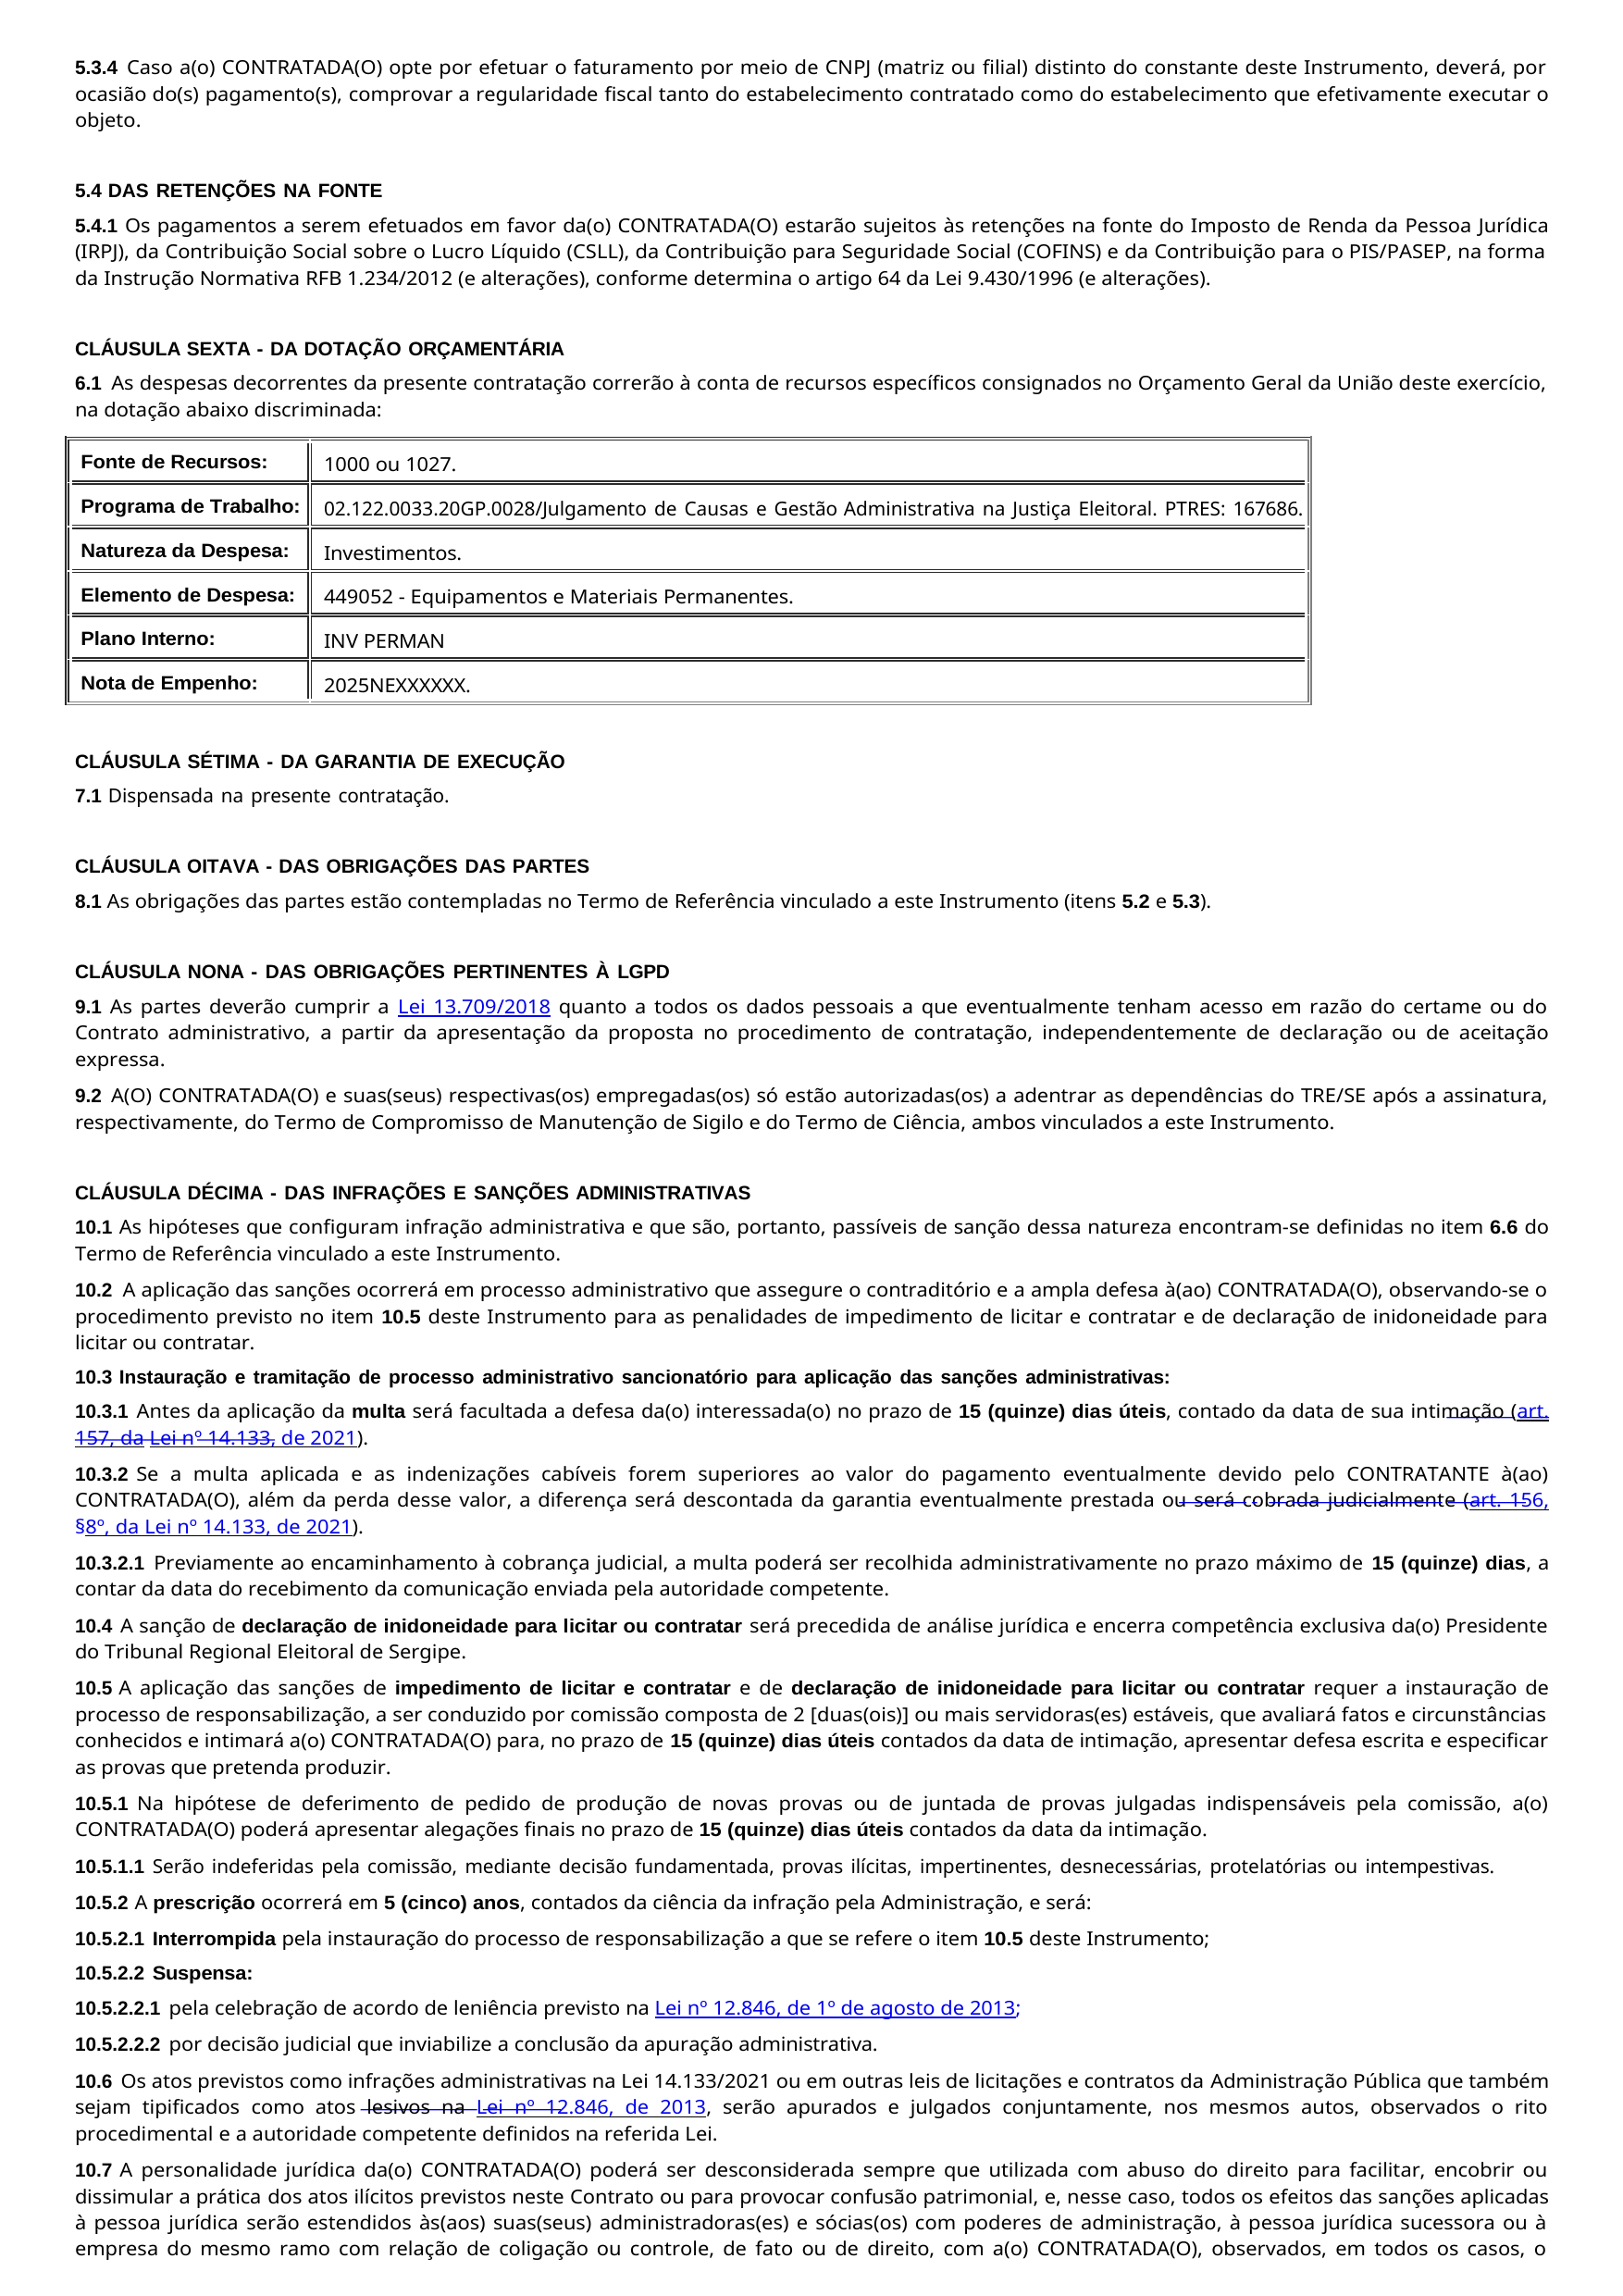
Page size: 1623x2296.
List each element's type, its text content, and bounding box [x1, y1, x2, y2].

list Dispensada na presente contratação. [75, 782, 1568, 809]
subtitle CLÁUSULA SÉTIMA - DA GARANTIA DE EXECUÇÃO [75, 750, 1568, 772]
table_cell 449052 - Equipamentos e Materiais Permanentes. [310, 569, 1309, 613]
list Se a multa aplicada e as indenizações cabíveis forem superiores ao valor do pagamento eventualmente devido pelo CONTRATANTE à(ao) CONTRATADA(O), além da perda desse valor, a diferença será descontada da garantia eventualmente prestada ou será cobrada judicialmente (art. 156, §8º, da Lei nº 14.133, de 2021). [75, 1460, 1549, 1539]
table_header 1000 ou 1027. [310, 441, 1307, 480]
list Interrompida pela instauração do processo de responsabilização a que se refere o item 10.5 deste Instrumento; [75, 1926, 1568, 1952]
subtitle CLÁUSULA DÉCIMA - DAS INFRAÇÕES E SANÇÕES ADMINISTRATIVAS [75, 1181, 1568, 1203]
subtitle DAS RETENÇÕES NA FONTE [75, 180, 1568, 202]
table_cell 02.122.0033.20GP.0028/Julgamento de Causas e Gestão Administrativa na Justiça Eleitoral. PTRES: 167686. [310, 480, 1309, 525]
list Previamente ao encaminhamento à cobrança judicial, a multa poderá ser recolhida administrativamente no prazo máximo de 15 (quinze) dias, a contar da data do recebimento da comunicação enviada pela autoridade competente. [75, 1549, 1549, 1602]
list por decisão judicial que inviabilize a conclusão da apuração administrativa. [75, 2030, 1568, 2057]
list Caso a(o) CONTRATADA(O) opte por efetuar o faturamento por meio de CNPJ (matriz ou filial) distinto do constante deste Instrumento, deverá, por ocasião do(s) pagamento(s), comprovar a regularidade fiscal tanto do estabelecimento contratado como do estabelecimento que efetivamente executar o objeto. [75, 54, 1549, 133]
list A aplicação das sanções de impedimento de licitar e contratar e de declaração de inidoneidade para licitar ou contratar requer a instauração de processo de responsabilização, a ser conduzido por comissão composta de 2 [duas(ois)] ou mais servidoras(es) estáveis, que avaliará fatos e circunstâncias conhecidos e intimará a(o) CONTRATADA(O) para, no prazo de 15 (quinze) dias úteis contados da data de intimação, apresentar defesa escrita e especificar as provas que pretenda produzir. [75, 1674, 1549, 1780]
list Os atos previstos como infrações administrativas na Lei 14.133/2021 ou em outras leis de licitações e contratos da Administração Pública que também sejam tipificados como atos lesivos na Lei nº 12.846, de 2013, serão apurados e julgados conjuntamente, nos mesmos autos, observados o rito procedimental e a autoridade competente definidos na referida Lei. [75, 2067, 1549, 2146]
table_cell Nota de Empenho: [67, 657, 310, 701]
table_header Fonte de Recursos: [67, 438, 310, 480]
table_cell Plano Interno: [67, 613, 310, 657]
table_cell INV PERMAN [310, 613, 1309, 657]
subtitle CLÁUSULA NONA - DAS OBRIGAÇÕES PERTINENTES À LGPD [75, 961, 1568, 983]
table_cell Natureza da Despesa: [67, 525, 310, 568]
list As obrigações das partes estão contempladas no Termo de Referência vinculado a este Instrumento (itens 5.2 e 5.3). [75, 887, 1568, 914]
list A(O) CONTRATADA(O) e suas(seus) respectivas(os) empregadas(os) só estão autorizadas(os) a adentrar as dependências do TRE/SE após a assinatura, respectivamente, do Termo de Compromisso de Manutenção de Sigilo e do Termo de Ciência, ambos vinculados a este Instrumento. [75, 1082, 1549, 1135]
list A sanção de declaração de inidoneidade para licitar ou contratar será precedida de análise jurídica e encerra competência exclusiva da(o) Presidente do Tribunal Regional Eleitoral de Sergipe. [75, 1612, 1549, 1665]
subtitle Suspensa: [75, 1962, 1568, 1984]
subtitle CLÁUSULA SEXTA - DA DOTAÇÃO ORÇAMENTÁRIA [75, 337, 1568, 359]
list A aplicação das sanções ocorrerá em processo administrativo que assegure o contraditório e a ampla defesa à(ao) CONTRATADA(O), observando-se o procedimento previsto no item 10.5 deste Instrumento para as penalidades de impedimento de licitar e contratar e de declaração de inidoneidade para licitar ou contratar. [75, 1276, 1549, 1355]
list Serão indeferidas pela comissão, mediante decisão fundamentada, provas ilícitas, impertinentes, desnecessárias, protelatórias ou intempestivas. [75, 1853, 1568, 1879]
table_cell Programa de Trabalho: [67, 480, 310, 525]
subtitle CLÁUSULA OITAVA - DAS OBRIGAÇÕES DAS PARTES [75, 855, 1568, 877]
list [75, 2156, 1549, 2262]
list A prescrição ocorrerá em 5 (cinco) anos, contados da ciência da infração pela Administração, e será: [75, 1889, 1568, 1916]
list pela celebração de acordo de leniência previsto na Lei nº 12.846, de 1º de agosto de 2013; [75, 1994, 1568, 2020]
table_cell Investimentos. [310, 525, 1309, 568]
list As partes deverão cumprir a Lei 13.709/2018 quanto a todos os dados pessoais a que eventualmente tenham acesso em razão do certame ou do Contrato administrativo, a partir da apresentação da proposta no procedimento de contratação, independentemente de declaração ou de aceitação expressa. [75, 993, 1549, 1072]
subtitle Instauração e tramitação de processo administrativo sancionatório para aplicação das sanções administrativas: [75, 1365, 1568, 1387]
list Antes da aplicação da multa será facultada a defesa da(o) interessada(o) no prazo de 15 (quinze) dias úteis, contado da data de sua intimação (art. 157, da Lei nº 14.133, de 2021). [75, 1397, 1549, 1450]
table_cell Elemento de Despesa: [67, 569, 310, 613]
list Na hipótese de deferimento de pedido de produção de novas provas ou de juntada de provas julgadas indispensáveis pela comissão, a(o) CONTRATADA(O) poderá apresentar alegações finais no prazo de 15 (quinze) dias úteis contados da data da intimação. [75, 1790, 1549, 1843]
table_cell 2025NEXXXXXX. [310, 657, 1309, 701]
list Os pagamentos a serem efetuados em favor da(o) CONTRATADA(O) estarão sujeitos às retenções na fonte do Imposto de Renda da Pessoa Jurídica (IRPJ), da Contribuição Social sobre o Lucro Líquido (CSLL), da Contribuição para Seguridade Social (COFINS) e da Contribuição para o PIS/PASEP, na forma da Instrução Normativa RFB 1.234/2012 (e alterações), conforme determina o artigo 64 da Lei 9.430/1996 (e alterações). [75, 212, 1549, 291]
list As despesas decorrentes da presente contratação correrão à conta de recursos específicos consignados no Orçamento Geral da União deste exercício, na dotação abaixo discriminada: [75, 369, 1549, 422]
list As hipóteses que configuram infração administrativa e que são, portanto, passíveis de sanção dessa natureza encontram-se definidas no item 6.6 do Termo de Referência vinculado a este Instrumento. [75, 1213, 1549, 1266]
